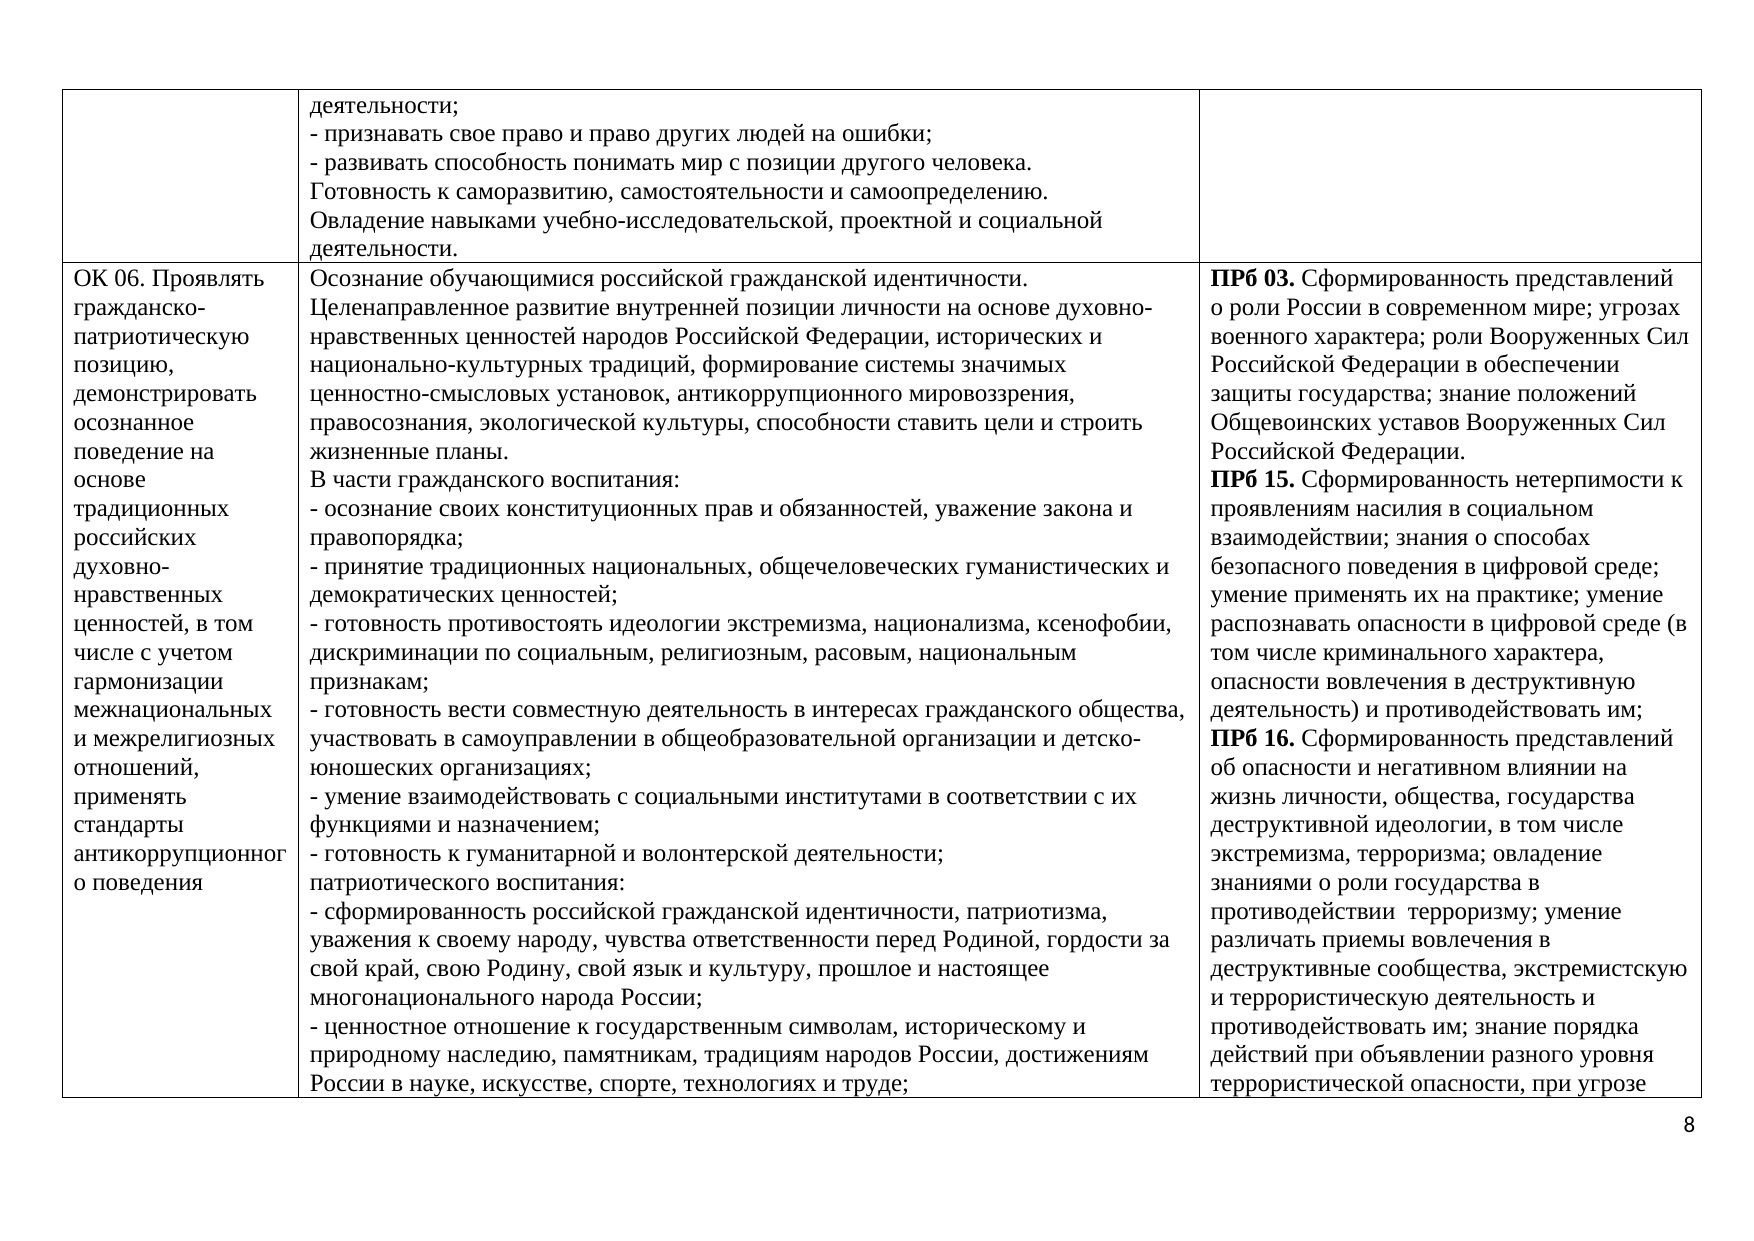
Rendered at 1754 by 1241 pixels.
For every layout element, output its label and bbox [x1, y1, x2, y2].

table_cell [63, 90, 298, 262]
table_cell [299, 263, 1199, 1097]
table_cell [1200, 263, 1701, 1097]
table_cell [1200, 90, 1701, 262]
table_cell [299, 90, 1199, 262]
table_cell [63, 263, 298, 1097]
